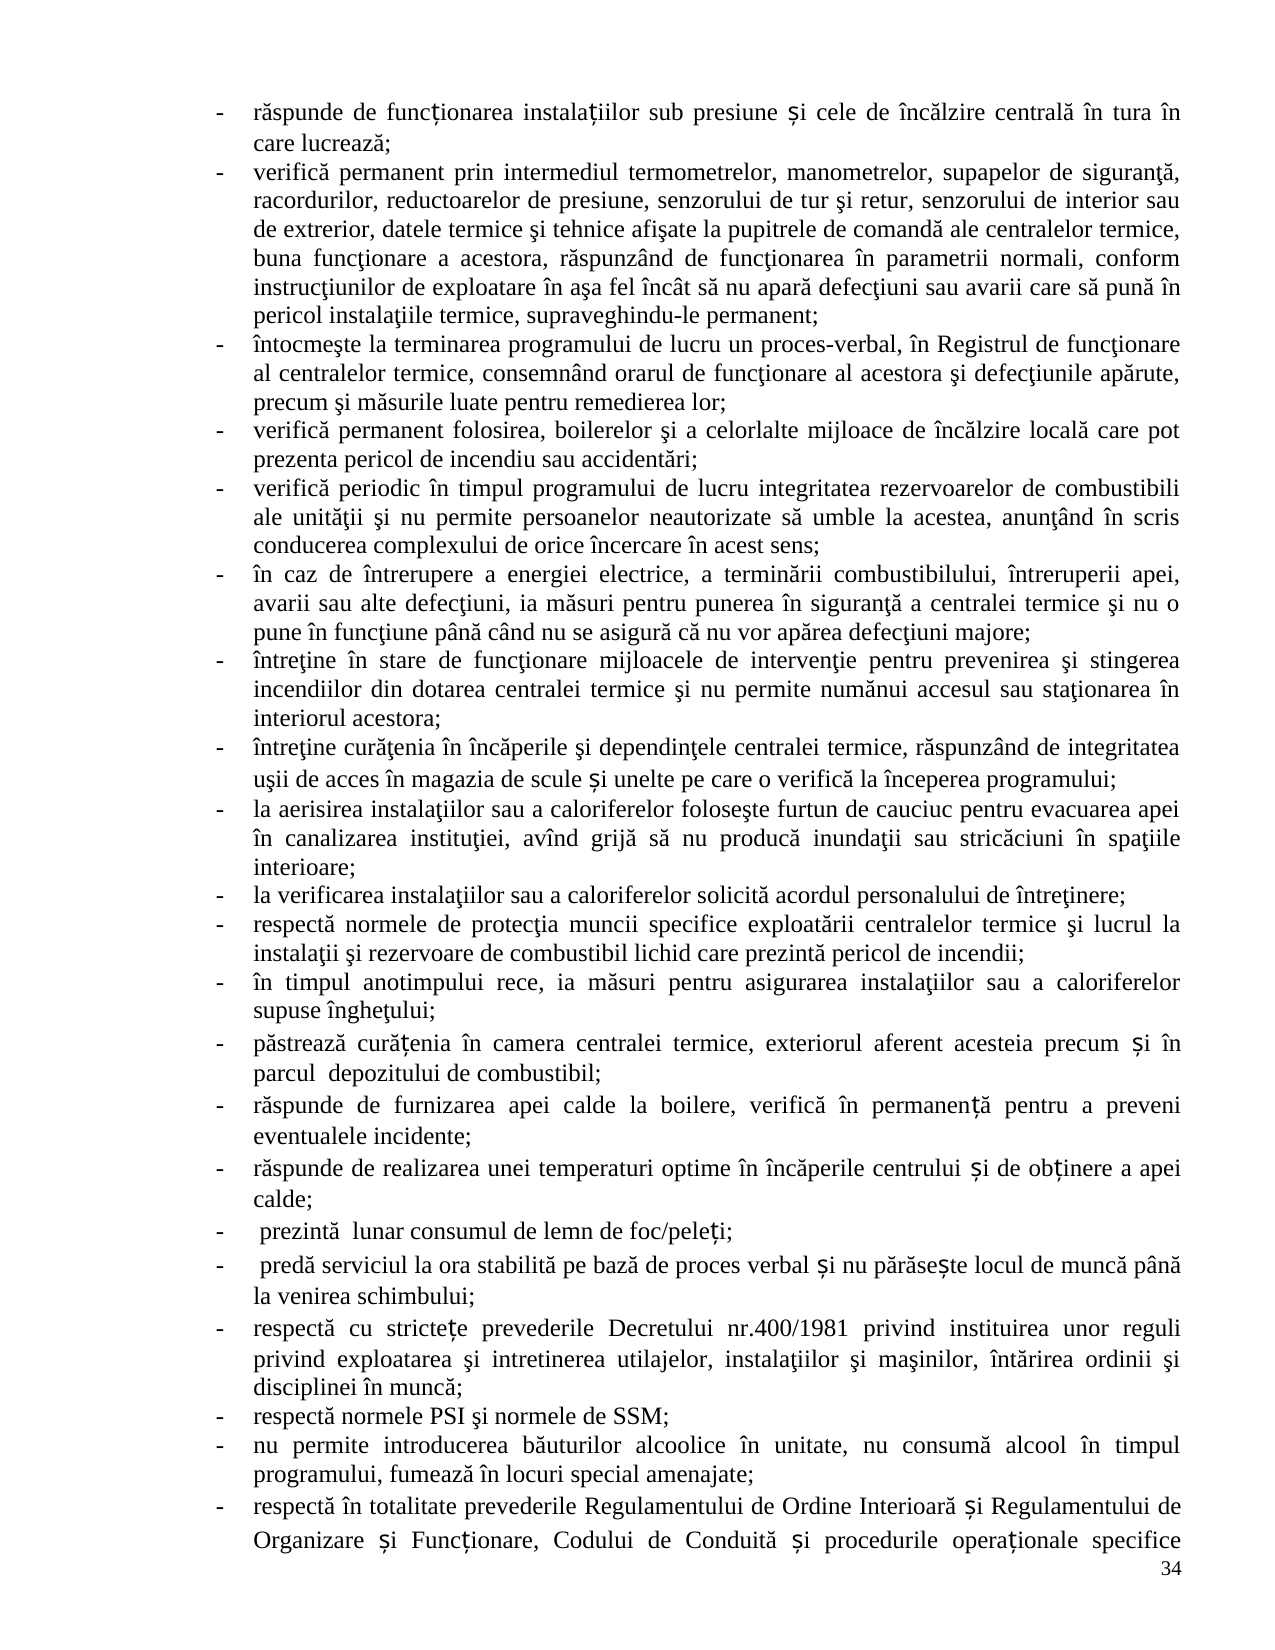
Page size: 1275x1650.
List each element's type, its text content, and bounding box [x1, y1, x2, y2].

list respectă normele PSI şi normele de SSM; [216, 1401, 1181, 1430]
list întreţine în stare de funcţionare mijloacele de intervenţie pentru prevenirea şi stingerea incendiilor din dotarea centralei termice şi nu permite numănui accesul sau staţionarea în interiorul acestora; [216, 645, 1181, 732]
list la aerisirea instalaţiilor sau a caloriferelor foloseşte furtun de cauciuc pentru evacuarea apei în canalizarea instituţiei, avînd grijă să nu producă inundaţii sau stricăciuni în spaţiile interioare; [216, 794, 1181, 881]
list în caz de întrerupere a energiei electrice, a terminării combustibilului, întreruperii apei, avarii sau alte defecţiuni, ia măsuri pentru punerea în siguranţă a centralei termice şi nu o pune în funcţiune până când nu se asigură că nu vor apărea defecţiuni majore; [216, 559, 1181, 645]
list nu permite introducerea băuturilor alcoolice în unitate, nu consumă alcool în timpul programului, fumează în locuri special amenajate; [216, 1430, 1181, 1487]
list la verificarea instalaţiilor sau a caloriferelor solicită acordul personalului de întreţinere; [216, 881, 1181, 909]
list verifică permanent folosirea, boilerelor şi a celorlalte mijloace de încălzire locală care pot prezenta pericol de incendiu sau accidentări; [216, 415, 1181, 473]
list răspunde de realizarea unei temperaturi optime în încăperile centrului și de obținere a apei calde; [216, 1150, 1181, 1213]
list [216, 1487, 1181, 1556]
list întocmeşte la terminarea programului de lucru un proces-verbal, în Registrul de funcţionare al centralelor termice, consemnând orarul de funcţionare al acestora şi defecţiunile apărute, precum şi măsurile luate pentru remedierea lor; [216, 329, 1181, 415]
list păstrează curățenia în camera centralei termice, exteriorul aferent acesteia precum și în parcul depozitului de combustibil; [216, 1024, 1181, 1087]
list respectă normele de protecţia muncii specifice exploatării centralelor termice şi lucrul la instalaţii şi rezervoare de combustibil lichid care prezintă pericol de incendii; [216, 909, 1181, 967]
list în timpul anotimpului rece, ia măsuri pentru asigurarea instalaţiilor sau a caloriferelor supuse îngheţului; [216, 967, 1181, 1024]
list răspunde de furnizarea apei calde la boilere, verifică în permanență pentru a preveni eventualele incidente; [216, 1087, 1181, 1150]
list predă serviciul la ora stabilită pe bază de proces verbal și nu părăsește locul de muncă până la venirea schimbului; [216, 1247, 1181, 1310]
list respectă cu strictețe prevederile Decretului nr.400/1981 privind instituirea unor reguli privind exploatarea şi intretinerea utilajelor, instalaţiilor şi maşinilor, întărirea ordinii şi disciplinei în muncă; [216, 1310, 1181, 1401]
list verifică permanent prin intermediul termometrelor, manometrelor, supapelor de siguranţă, racordurilor, reductoarelor de presiune, senzorului de tur şi retur, senzorului de interior sau de extrerior, datele termice şi tehnice afişate la pupitrele de comandă ale centralelor termice, buna funcţionare a acestora, răspunzând de funcţionarea în parametrii normali, conform instrucţiunilor de exploatare în aşa fel încât să nu apară defecţiuni sau avarii care să pună în pericol instalaţiile termice, supraveghindu-le permanent; [216, 157, 1181, 329]
list răspunde de funcționarea instalațiilor sub presiune și cele de încălzire centrală în tura în care lucrează; [216, 94, 1181, 157]
list verifică periodic în timpul programului de lucru integritatea rezervoarelor de combustibili ale unităţii şi nu permite persoanelor neautorizate să umble la acestea, anunţând în scris conducerea complexului de orice încercare în acest sens; [216, 473, 1181, 559]
list întreţine curăţenia în încăperile şi dependinţele centralei termice, răspunzând de integritatea uşii de acces în magazia de scule și unelte pe care o verifică la începerea programului; [216, 732, 1181, 794]
list prezintă lunar consumul de lemn de foc/peleți; [216, 1213, 1181, 1247]
